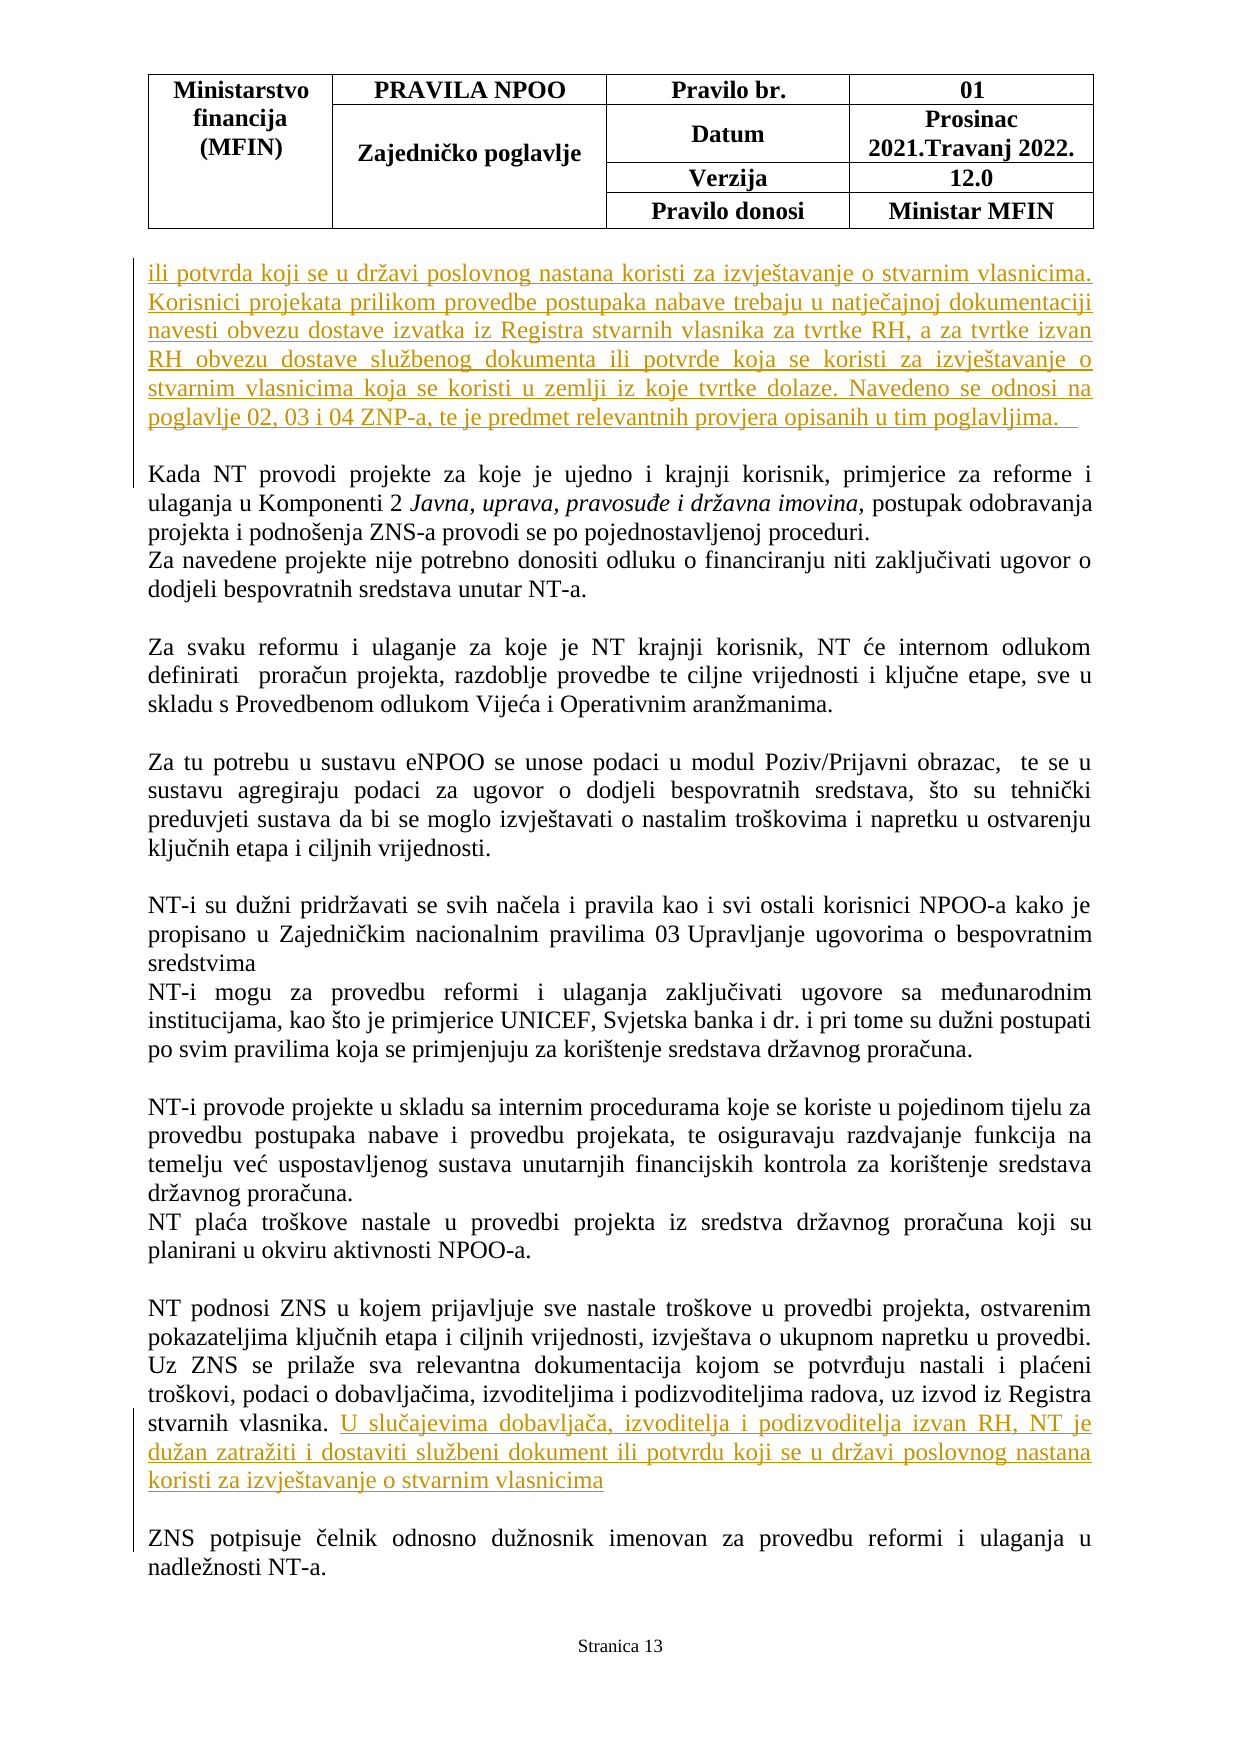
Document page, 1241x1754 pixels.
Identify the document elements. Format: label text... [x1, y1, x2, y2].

text NT plaća troškove nastale u provedbi projekta iz sredstva državnog proračuna koji su planirani u okviru aktivnosti NPOO-a. [148, 1236, 1093, 1293]
text NT-i mogu za provedbu reformi i ulaganja zaključivati ugovore sa međunarodnim institucijama, kao što je primjerice UNICEF, Svjetska banka i dr. i pri tome su dužni postupati po svim pravilima koja se primjenjuju za korištenje sredstava državnog proračuna. [148, 1006, 1093, 1092]
text NT podnosi ZNS u kojem prijavljuje sve nastale troškove u provedbi projekta, ostvarenim pokazateljima ključnih etapa i ciljnih vrijednosti, izvještava o ukupnom napretku u provedbi. Uz ZNS se prilaže sva relevantna dokumentacija kojom se potvrđuju nastali i plaćeni troškovi, podaci o dobavljačima, izvoditeljima i podizvoditeljima radova, uz izvod iz Registra stvarnih vlasnika. [148, 1322, 1093, 1523]
text Za navedene projekte nije potrebno donositi odluku o financiranju niti zaključivati ugovor o dodjeli bespovratnih sredstava unutar NT-a. [148, 574, 1093, 632]
text Za tu potrebu u sustavu eNPOO se unose podaci u modul Poziv/Prijavni obrazac, te se u sustavu agregiraju podaci za ugovor o dodjeli bespovratnih sredstava, što su tehnički preduvjeti sustava da bi se moglo izvještavati o nastalim troškovima i napretku u ostvarenju ključnih etapa i ciljnih vrijednosti. [148, 776, 1093, 891]
text NT-i provode projekte u skladu sa internim procedurama koje se koriste u pojedinom tijelu za provedbu postupaka nabave i provedbu projekata, te osiguravaju razdvajanje funkcija na temelju već uspostavljenog sustava unutarnjih financijskih kontrola za korištenje sredstava državnog proračuna. [148, 1121, 1093, 1236]
text Kada NT provodi projekte za koje je ujedno i krajnji korisnik, primjerice za reforme i ulaganja u Komponenti 2 Javna, uprava, pravosuđe i državna imovina, postupak odobravanja projekta i podnošenja ZNS-a provodi se po pojednostavljenoj proceduri. [148, 488, 1093, 574]
text NT-i su dužni pridržavati se svih načela i pravila kao i svi ostali korisnici NPOO-a kako je propisano u Zajedničkim nacionalnim pravilima 03 Upravljanje ugovorima o bespovratnim sredstvima [148, 919, 1093, 1006]
text Za svaku reformu i ulaganje za koje je NT krajnji korisnik, NT će internom odlukom definirati proračun projekta, razdoblje provedbe te ciljne vrijednosti i ključne etape, sve u skladu s Provedbenom odlukom Vijeća i Operativnim aranžmanima. [148, 661, 1093, 747]
